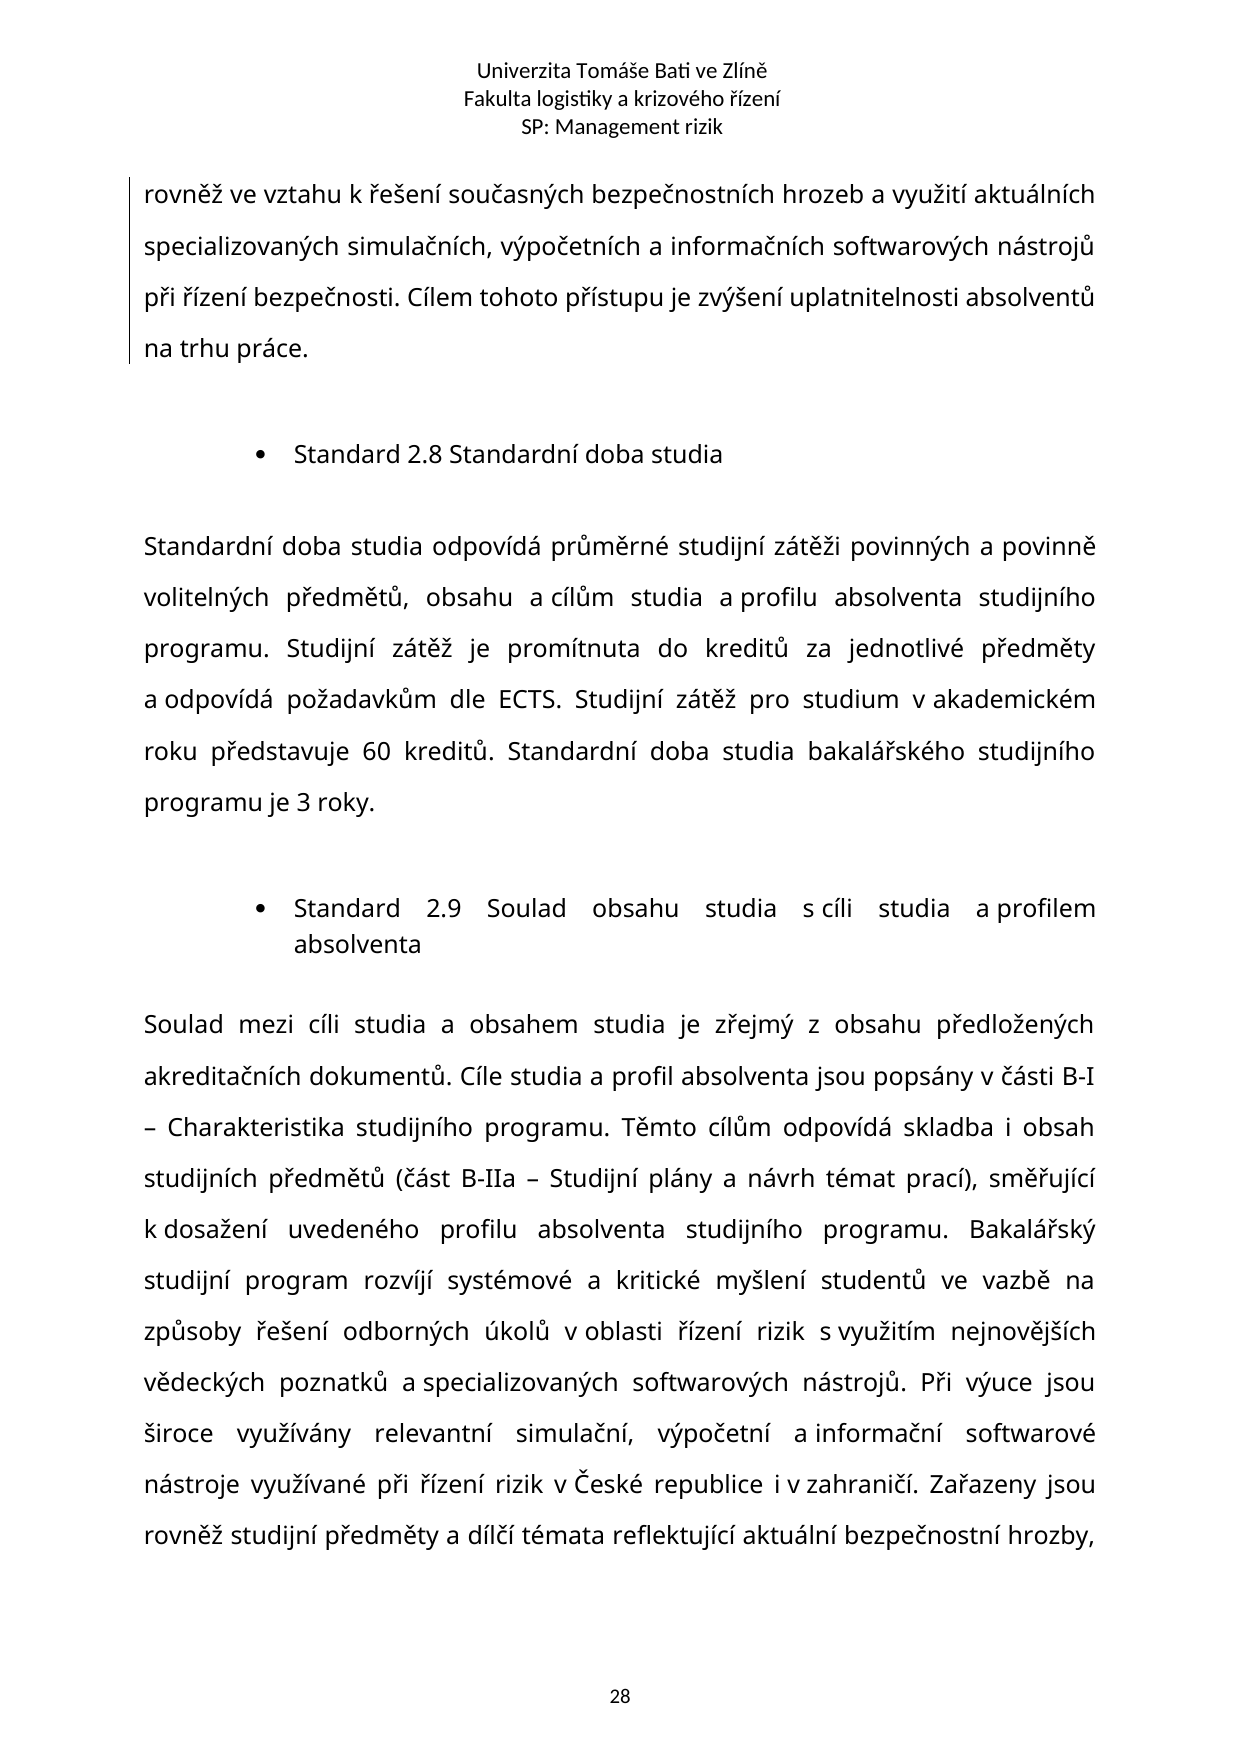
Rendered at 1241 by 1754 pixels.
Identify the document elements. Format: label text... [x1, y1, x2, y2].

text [143, 177, 1096, 364]
text Standardní doba studia odpovídá průměrné studijní zátěži povinných a povinně volitelných předmětů, obsahu a cílům studia a profilu absolventa studijního programu. Studijní zátěž je promítnuta do kreditů za jednotlivé předměty a odpovídá požadavkům dle ECTS. Studijní zátěž pro studium v akademickém roku představuje 60 kreditů. Standardní doba studia bakalářského studijního programu je 3 roky. [143, 529, 1096, 818]
subtitle Standard 2.9 Soulad obsahu studia s cíli studia a profilem absolventa [256, 890, 1096, 961]
subtitle Standard 2.8 Standardní doba studia [256, 437, 1096, 471]
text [143, 1007, 1096, 1552]
